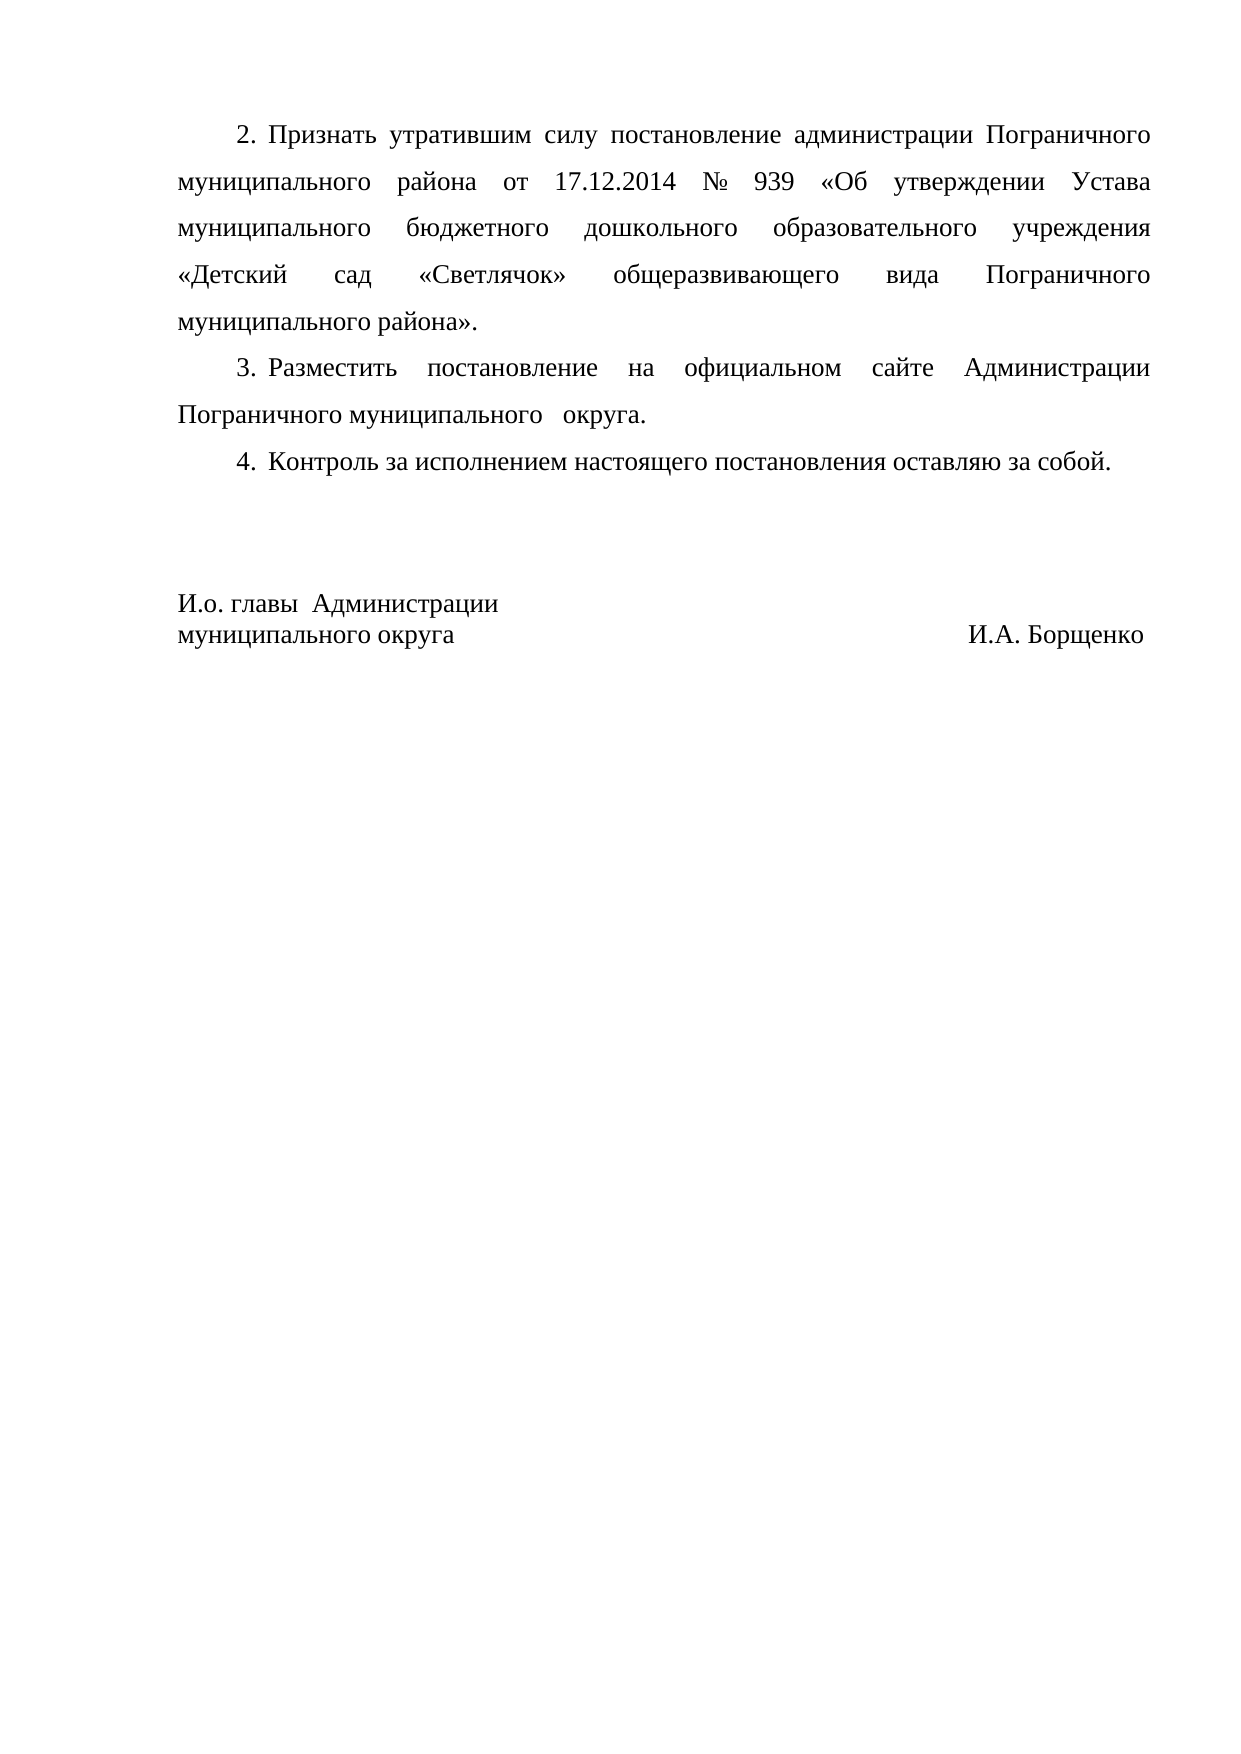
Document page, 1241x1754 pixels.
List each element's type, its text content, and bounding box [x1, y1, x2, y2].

text И.о. главы Администрации [177, 587, 1152, 618]
text муниципального округа И.А. Борщенко [177, 618, 1152, 649]
list Разместить постановление на официальном сайте Администрации Пограничного муниципального округа. [177, 351, 1152, 429]
list Признать утратившим силу постановление администрации Пограничного муниципального района от 17.12.2014 № 939 «Об утверждении Устава муниципального бюджетного дошкольного образовательного учреждения «Детский сад «Светлячок» общеразвивающего вида Пограничного муниципального района». [177, 118, 1152, 336]
list Контроль за исполнением настоящего постановления оставляю за собой. [177, 445, 1152, 476]
